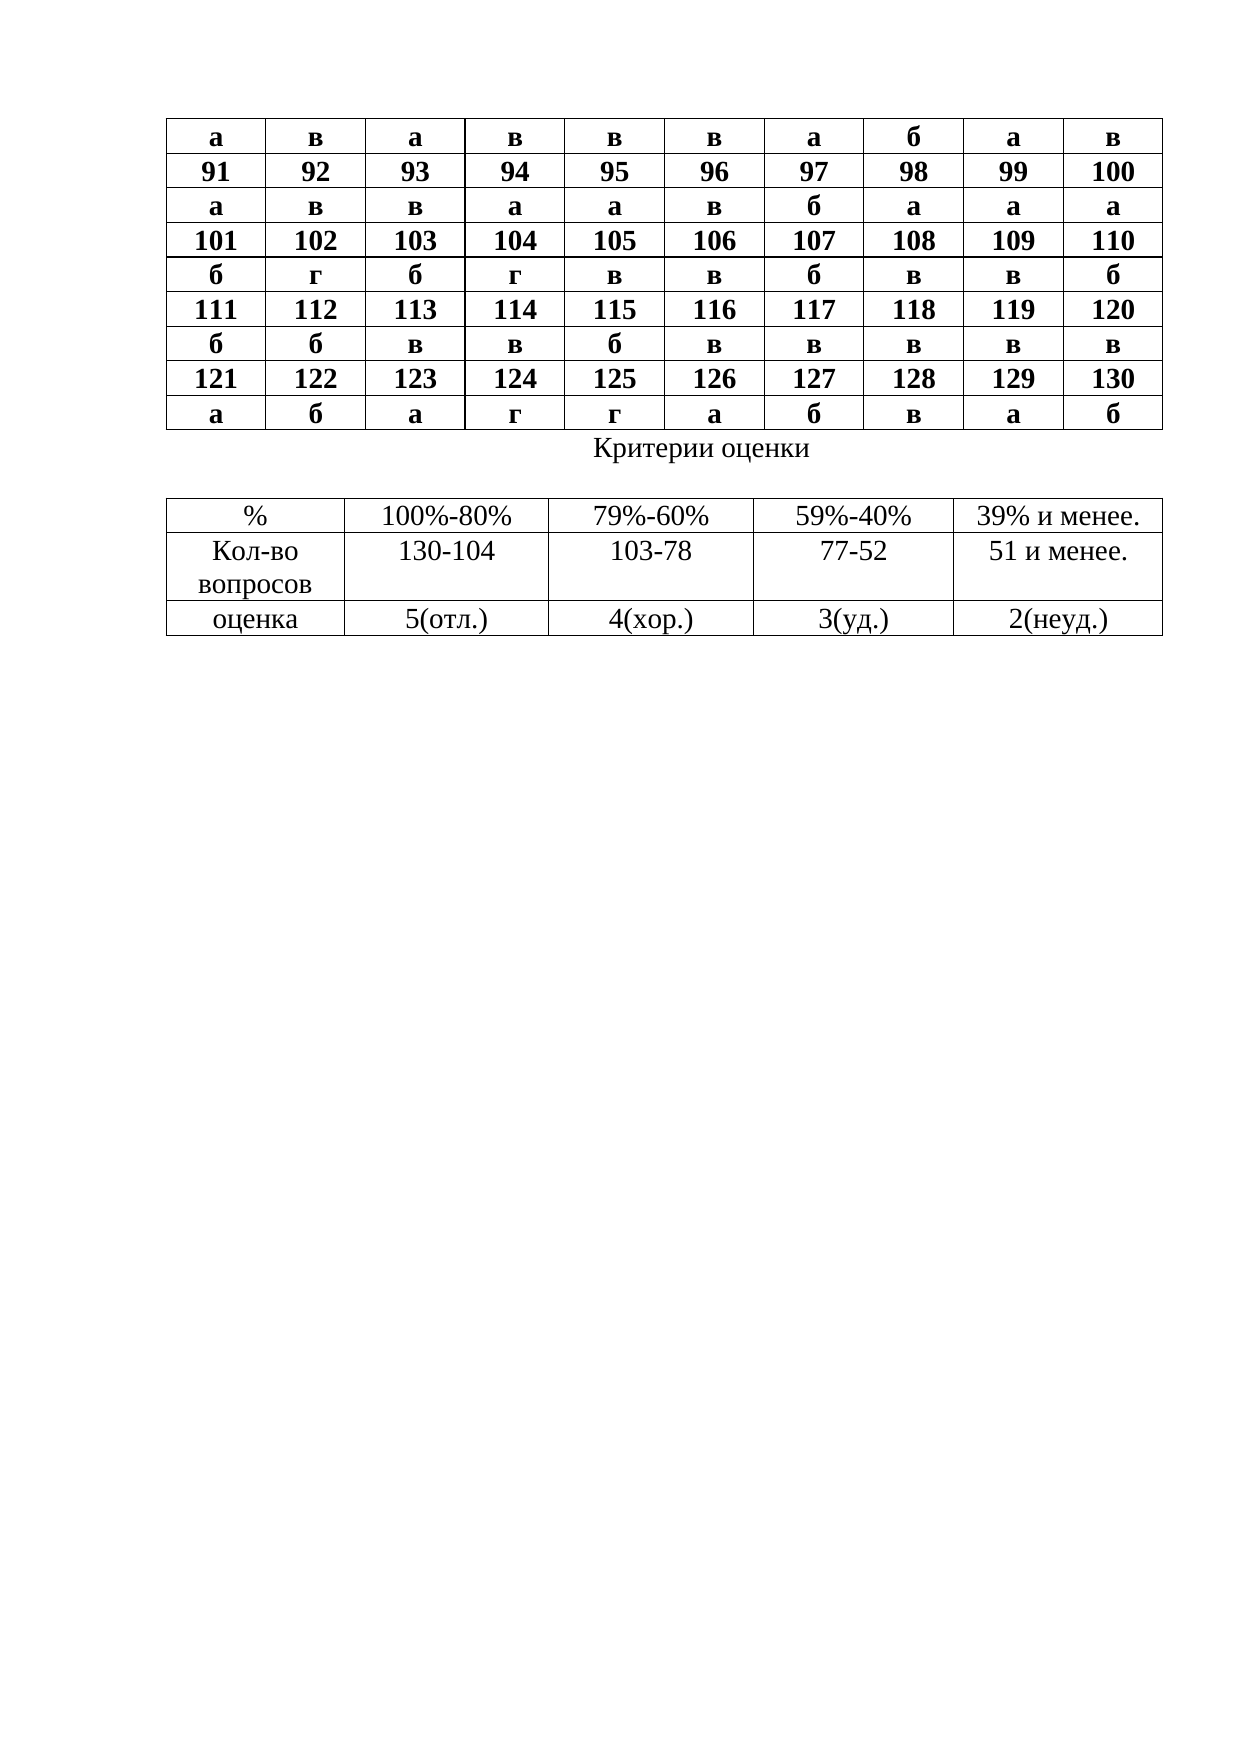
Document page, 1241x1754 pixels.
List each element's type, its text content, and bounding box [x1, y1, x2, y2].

table_cell в [665, 327, 764, 360]
table_cell 5(отл.) [345, 601, 548, 635]
table_cell б [864, 119, 963, 153]
table_cell 118 [864, 292, 963, 326]
table_cell 106 [665, 223, 764, 256]
table_cell в [964, 258, 1063, 291]
table_cell в [964, 327, 1063, 360]
table_cell 109 [964, 223, 1063, 256]
table_cell 120 [1064, 292, 1162, 326]
table_cell 103-78 [549, 533, 753, 600]
table_cell а [1064, 188, 1162, 222]
table_cell б [765, 188, 863, 222]
table_cell 2(неуд.) [954, 601, 1162, 635]
table_cell 100 [1064, 154, 1162, 187]
table_cell 51 и менее. [954, 533, 1162, 600]
table_cell 126 [665, 361, 764, 395]
table_cell 93 [366, 154, 464, 187]
table_cell г [466, 258, 564, 291]
table_header 79%-60% [549, 499, 753, 532]
table_cell 77-52 [754, 533, 953, 600]
table_cell б [565, 327, 664, 360]
table_cell 130-104 [345, 533, 548, 600]
table_cell в [565, 119, 664, 153]
table_cell 122 [266, 361, 365, 395]
table_cell 111 [167, 292, 265, 326]
table_cell в [665, 119, 764, 153]
table_cell а [565, 188, 664, 222]
table_cell 130 [1064, 361, 1162, 395]
table_cell 116 [665, 292, 764, 326]
table_cell б [1064, 258, 1162, 291]
table_cell 99 [964, 154, 1063, 187]
table_cell 108 [864, 223, 963, 256]
table_cell в [1064, 327, 1162, 360]
table_cell в [665, 188, 764, 222]
table_cell в [665, 258, 764, 291]
table_cell в [1064, 119, 1162, 153]
table_cell в [366, 327, 464, 360]
table_cell 97 [765, 154, 863, 187]
table_cell а [964, 188, 1063, 222]
table_cell а [466, 188, 564, 222]
table_cell 127 [765, 361, 863, 395]
table_cell а [765, 119, 863, 153]
table_cell б [1064, 396, 1162, 429]
table_cell в [466, 119, 564, 153]
table_cell в [466, 327, 564, 360]
table_cell 113 [366, 292, 464, 326]
table_cell 98 [864, 154, 963, 187]
table_cell 115 [565, 292, 664, 326]
table_cell а [167, 119, 265, 153]
table_cell в [765, 327, 863, 360]
text Критерии оценки [177, 430, 1152, 464]
table_cell б [167, 327, 265, 360]
table_cell г [466, 396, 564, 429]
table_cell в [266, 188, 365, 222]
table_cell б [266, 396, 365, 429]
table_cell а [665, 396, 764, 429]
table_cell а [964, 396, 1063, 429]
table_cell в [864, 396, 963, 429]
table_cell 91 [167, 154, 265, 187]
table_cell в [565, 258, 664, 291]
table_cell в [366, 188, 464, 222]
table_cell 112 [266, 292, 365, 326]
table_cell 117 [765, 292, 863, 326]
table_cell г [266, 258, 365, 291]
table_cell б [266, 327, 365, 360]
table_cell а [167, 396, 265, 429]
table_cell 96 [665, 154, 764, 187]
table_cell 129 [964, 361, 1063, 395]
table_cell б [765, 258, 863, 291]
table_cell а [864, 188, 963, 222]
table_cell 95 [565, 154, 664, 187]
table_cell б [366, 258, 464, 291]
table_cell 124 [466, 361, 564, 395]
table_cell а [366, 119, 464, 153]
table_cell 102 [266, 223, 365, 256]
table_cell а [167, 188, 265, 222]
table_cell 107 [765, 223, 863, 256]
table_header % [167, 499, 344, 532]
table_cell 110 [1064, 223, 1162, 256]
table_cell 128 [864, 361, 963, 395]
table_cell в [864, 258, 963, 291]
table_cell 92 [266, 154, 365, 187]
table_header 39% и менее. [954, 499, 1162, 532]
table_cell 119 [964, 292, 1063, 326]
table_cell 101 [167, 223, 265, 256]
table_header 100%-80% [345, 499, 548, 532]
table_cell 94 [466, 154, 564, 187]
table_cell 3(уд.) [754, 601, 953, 635]
table_cell г [565, 396, 664, 429]
table_cell 123 [366, 361, 464, 395]
table_cell а [964, 119, 1063, 153]
table_cell оценка [167, 601, 344, 635]
table_cell 125 [565, 361, 664, 395]
table_cell а [366, 396, 464, 429]
table_cell б [167, 258, 265, 291]
table_cell в [864, 327, 963, 360]
table_cell 114 [466, 292, 564, 326]
table_cell 4(хор.) [549, 601, 753, 635]
table_cell 103 [366, 223, 464, 256]
table_cell в [266, 119, 365, 153]
table_header 59%-40% [754, 499, 953, 532]
table_cell 105 [565, 223, 664, 256]
table_cell Кол-во вопросов [167, 533, 344, 600]
table_cell б [765, 396, 863, 429]
table_cell 104 [466, 223, 564, 256]
table_cell 121 [167, 361, 265, 395]
